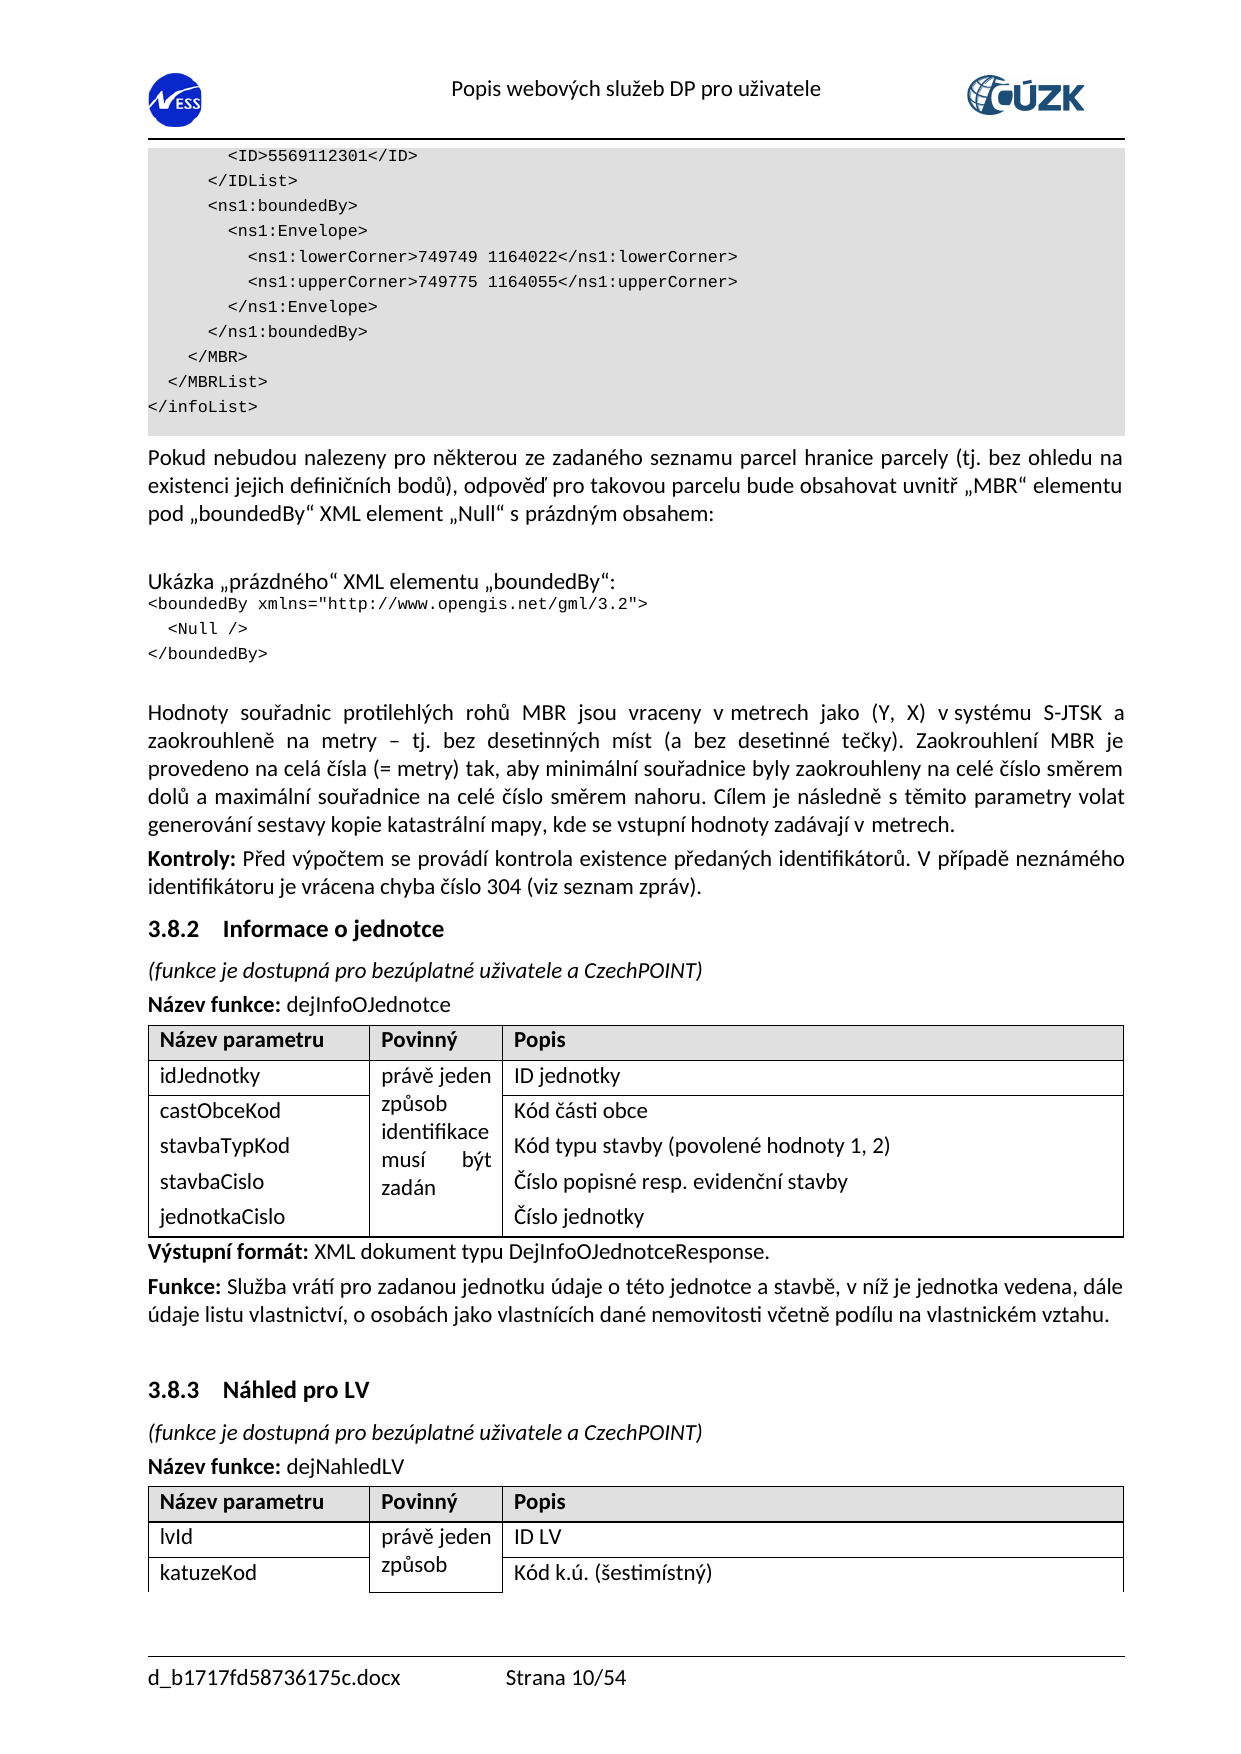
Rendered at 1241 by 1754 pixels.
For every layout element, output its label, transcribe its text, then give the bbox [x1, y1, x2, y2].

table_cell právě jeden způsob identifikace musí být zadán [370, 1061, 502, 1236]
table_cell stavbaCislo [149, 1166, 369, 1201]
table_header Povinný [370, 1487, 502, 1521]
table_cell právě jeden způsob identifikace musí být zadán [370, 1523, 502, 1592]
text </boundedBy> [148, 646, 1125, 664]
text <ns1:upperCorner>749775 1164055</ns1:upperCorner> [148, 273, 1125, 292]
text <ID>5569112301</ID> [148, 148, 1125, 167]
text </ns1:boundedBy> [148, 323, 1125, 342]
table_cell ID jednotky [503, 1061, 1123, 1095]
text Funkce: Služba vrátí pro zadanou jednotku údaje o této jednotce a stavbě, v níž je jednotka vedena, dále údaje listu vlastnictví, o osobách jako vlastnících dané nemovitosti včetně podílu na vlastnickém vztahu. [148, 1272, 1125, 1328]
text Výstupní formát: XML dokument typu DejInfoOJednotceResponse. [148, 1237, 1125, 1266]
table_header Název parametru [149, 1026, 369, 1060]
text </infoList> [148, 399, 1125, 436]
table_cell stavbaTypKod [149, 1131, 369, 1166]
table_cell ID LV [503, 1523, 1123, 1557]
text Název funkce: dejInfoOJednotce [148, 990, 1125, 1018]
text Název funkce: dejNahledLV [148, 1452, 1125, 1480]
table_header Popis [503, 1026, 1123, 1060]
table_header Povinný [370, 1026, 502, 1060]
table_cell jednotkaCislo [149, 1201, 369, 1236]
text <boundedBy xmlns="http://www.opengis.net/gml/3.2"> [148, 595, 1125, 614]
text </ns1:Envelope> [148, 298, 1125, 317]
table_cell Číslo jednotky [503, 1201, 1123, 1236]
text <ns1:boundedBy> [148, 198, 1125, 217]
table_cell castObceKod [149, 1096, 369, 1131]
text </MBR> [148, 348, 1125, 367]
text <ns1:Envelope> [148, 223, 1125, 242]
table_cell Kód k.ú. (šestimístný) [503, 1558, 1123, 1592]
picture [967, 75, 1085, 115]
table_cell katuzeKod [149, 1558, 369, 1592]
text Ukázka „prázdného“ XML elementu „boundedBy“: [148, 567, 1125, 595]
text <ns1:lowerCorner>749749 1164022</ns1:lowerCorner> [148, 248, 1125, 267]
text (funkce je dostupná pro bezúplatné uživatele a CzechPOINT) [148, 1418, 1125, 1446]
table_cell idJednotky [149, 1061, 369, 1095]
table_cell lvId [149, 1523, 369, 1557]
table_cell Kód typu stavby (povolené hodnoty 1, 2) [503, 1131, 1123, 1166]
subtitle Náhled pro LV [148, 1374, 1125, 1405]
text </MBRList> [148, 374, 1125, 392]
subtitle Informace o jednotce [148, 913, 1125, 943]
picture [148, 73, 202, 127]
text Hodnoty souřadnic protilehlých rohů MBR jsou vraceny v metrech jako (Y, X) v systému S-JTSK a zaokrouhleně na metry – tj. bez desetinných míst (a bez desetinné tečky). Zaokrouhlení MBR je provedeno na celá čísla (= metry) tak, aby minimální souřadnice byly zaokrouhleny na celé číslo směrem dolů a maximální souřadnice na celé číslo směrem nahoru. Cílem je následně s těmito parametry volat generování sestavy kopie katastrální mapy, kde se vstupní hodnoty zadávají v metrech. [148, 698, 1125, 838]
table_cell Číslo popisné resp. evidenční stavby [503, 1166, 1123, 1201]
table_header Název parametru [149, 1487, 369, 1521]
text (funkce je dostupná pro bezúplatné uživatele a CzechPOINT) [148, 956, 1125, 984]
text </IDList> [148, 173, 1125, 192]
text <Null /> [148, 620, 1125, 639]
table_header Popis [503, 1487, 1123, 1521]
text Pokud nebudou nalezeny pro některou ze zadaného seznamu parcel hranice parcely (tj. bez ohledu na existenci jejich definičních bodů), odpověď pro takovou parcelu bude obsahovat uvnitř „MBR“ elementu pod „boundedBy“ XML element „Null“ s prázdným obsahem: [148, 443, 1125, 527]
text Kontroly: Před výpočtem se provádí kontrola existence předaných identifikátorů. V případě neznámého identifikátoru je vrácena chyba číslo 304 (viz seznam zpráv). [148, 844, 1125, 901]
table_cell Kód části obce [503, 1096, 1123, 1131]
